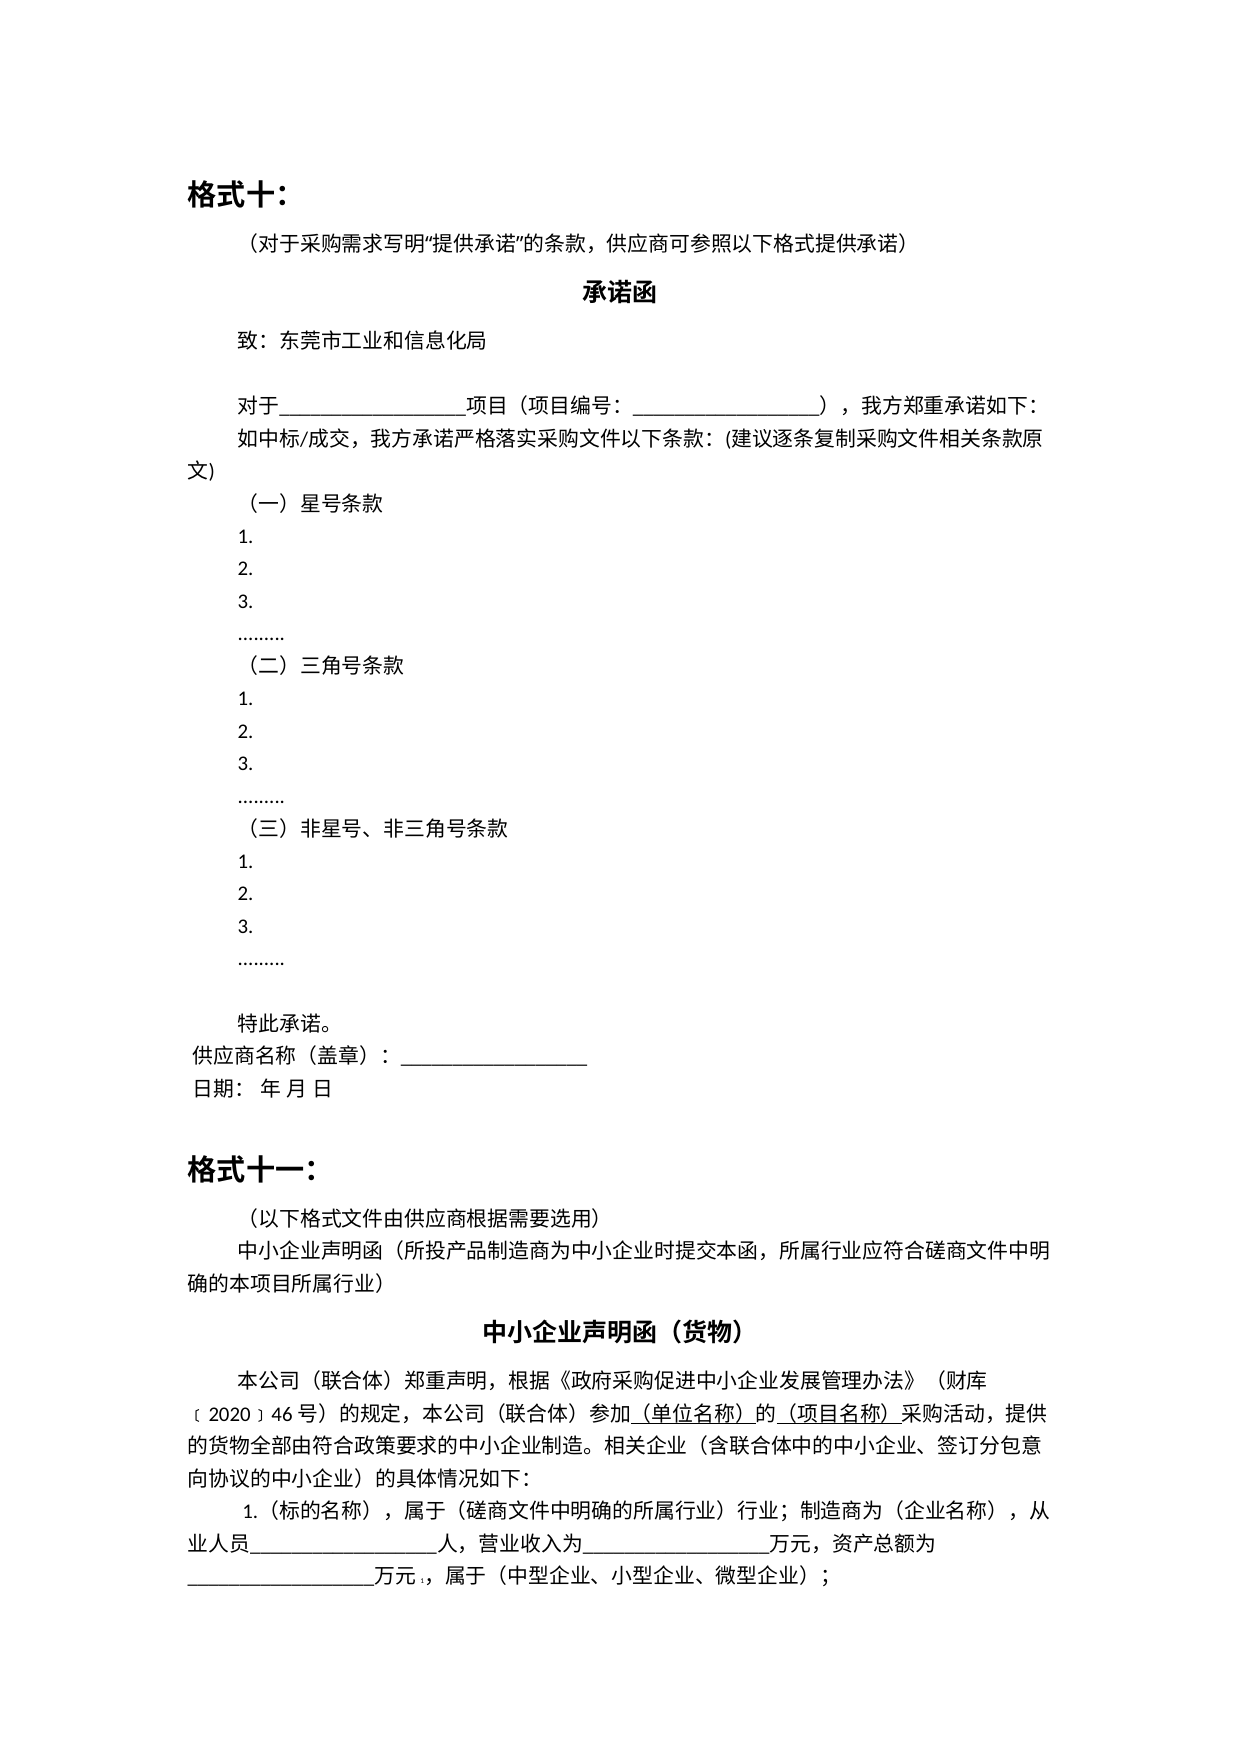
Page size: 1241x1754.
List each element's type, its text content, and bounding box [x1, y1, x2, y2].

text ......... [187, 942, 1053, 1007]
text ......... [187, 617, 1053, 649]
text 3. [187, 909, 1053, 942]
text 2. [187, 877, 1053, 909]
text 3. [187, 584, 1053, 617]
text 供应商名称（盖章）：__________________ [187, 1039, 1053, 1072]
text 日期： 年 月 日 [187, 1072, 1053, 1104]
text 如中标/成交，我方承诺严格落实采购文件以下条款：(建议逐条复制采购文件相关条款原文) [187, 422, 1053, 487]
text 1. [187, 519, 1053, 552]
text 2. [187, 714, 1053, 747]
text 3. [187, 747, 1053, 779]
text （二）三角号条款 [187, 649, 1053, 682]
text 中小企业声明函（所投产品制造商为中小企业时提交本函，所属行业应符合磋商文件中明确的本项目所属行业） [187, 1234, 1053, 1299]
text （三）非星号、非三角号条款 [187, 812, 1053, 844]
text 2. [187, 552, 1053, 584]
text 1. [187, 844, 1053, 877]
text 1.（标的名称），属于（磋商文件中明确的所属行业）行业；制造商为（企业名称），从业人员__________________人，营业收入为__________________万元，资产总额为__________________万元1，属于（中型企业、小型企业、微型企业）； [187, 1494, 1053, 1592]
text 对于__________________项目（项目编号：__________________），我方郑重承诺如下： [187, 389, 1053, 422]
text 格式十一： [187, 1137, 1053, 1202]
text （以下格式文件由供应商根据需要选用） [187, 1202, 1053, 1234]
text 特此承诺。 [187, 1007, 1053, 1039]
text （对于采购需求写明“提供承诺”的条款，供应商可参照以下格式提供承诺） [187, 227, 1053, 259]
text （一）星号条款 [187, 487, 1053, 519]
text ......... [187, 779, 1053, 812]
text 本公司（联合体）郑重声明，根据《政府采购促进中小企业发展管理办法》（财库﹝2020﹞46 号）的规定，本公司（联合体）参加（单位名称）的（项目名称）采购活动，提供的货物全部由符合政策要求的中小企业制造。相关企业（含联合体中的中小企业、签订分包意向协议的中小企业）的具体情况如下： [187, 1364, 1053, 1494]
text 承诺函 [187, 259, 1053, 324]
text 格式十： [187, 162, 1053, 227]
text 中小企业声明函（货物） [187, 1299, 1053, 1364]
text 致：东莞市工业和信息化局 [187, 324, 1053, 389]
text 1. [187, 682, 1053, 714]
